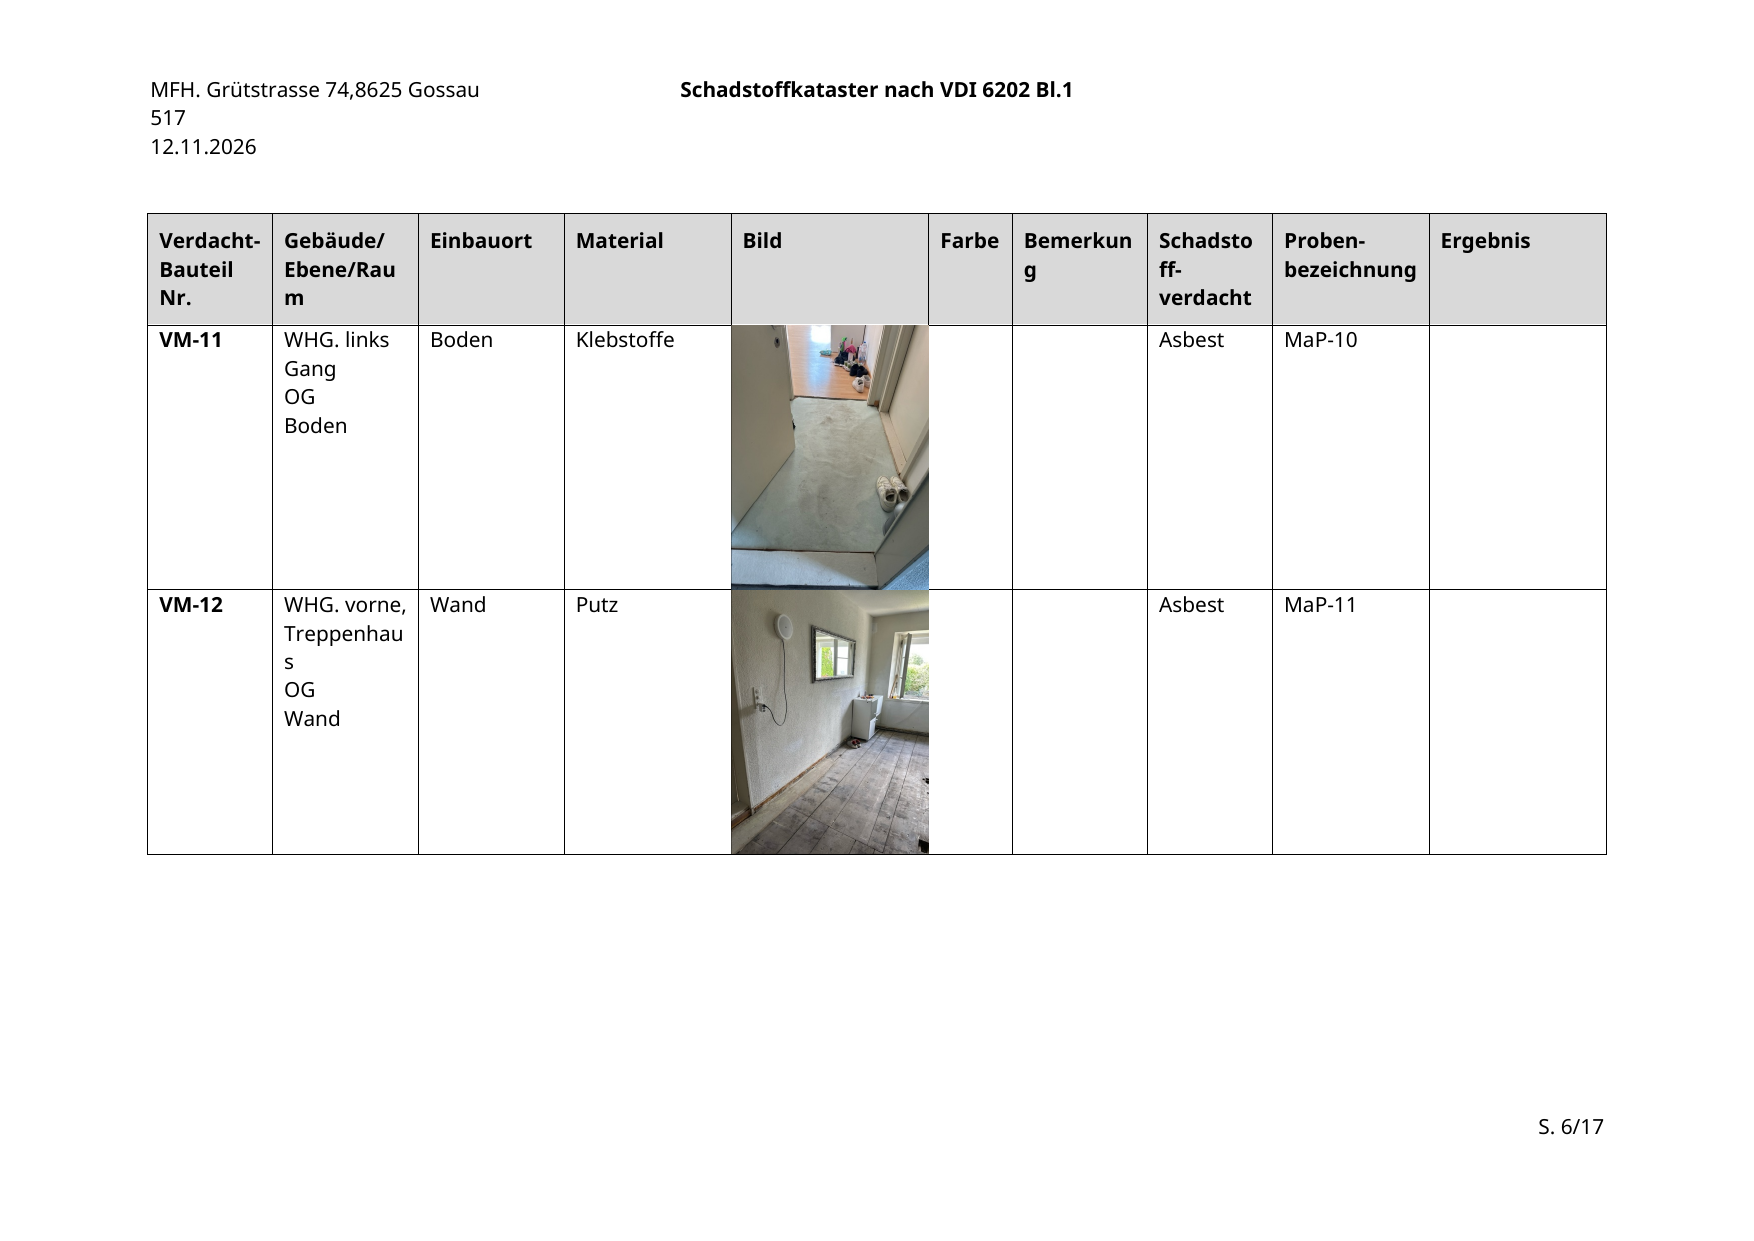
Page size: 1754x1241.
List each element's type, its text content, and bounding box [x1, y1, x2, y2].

table_header Schadstoff-verdacht [1148, 214, 1272, 324]
table_header Ergebnis [1430, 214, 1606, 324]
table_cell VM-11 [148, 326, 272, 589]
table_header Gebäude/ Ebene/Raum [273, 214, 418, 324]
table_header Proben-bezeichnung [1273, 214, 1429, 324]
table_header Bemerkung [1013, 214, 1147, 324]
table_cell Asbest [1148, 326, 1272, 589]
table_cell Boden [419, 326, 564, 589]
table_cell Asbest [1148, 590, 1272, 854]
table_cell [1013, 590, 1147, 854]
picture [731, 325, 929, 854]
table_header Farbe [929, 214, 1012, 324]
table_cell [1013, 326, 1147, 589]
table_header Einbauort [419, 214, 564, 324]
table_cell Klebstoffe [565, 326, 731, 589]
table_header Material [565, 214, 731, 324]
table_cell [929, 326, 1012, 589]
table_header Bild [732, 214, 928, 324]
table_cell WHG. links Gang OG Boden [273, 326, 418, 589]
table_cell [1430, 590, 1606, 854]
table_cell Wand [419, 590, 564, 854]
table_cell Putz [565, 590, 731, 854]
table_cell [1430, 326, 1606, 589]
table_cell MaP-11 [1273, 590, 1429, 854]
table_header Verdacht-Bauteil Nr. [148, 214, 272, 324]
table_cell WHG. vorne, Treppenhaus OG Wand [273, 590, 418, 854]
table_cell VM-12 [148, 590, 272, 854]
table_cell MaP-10 [1273, 326, 1429, 589]
table_cell [929, 590, 1012, 854]
